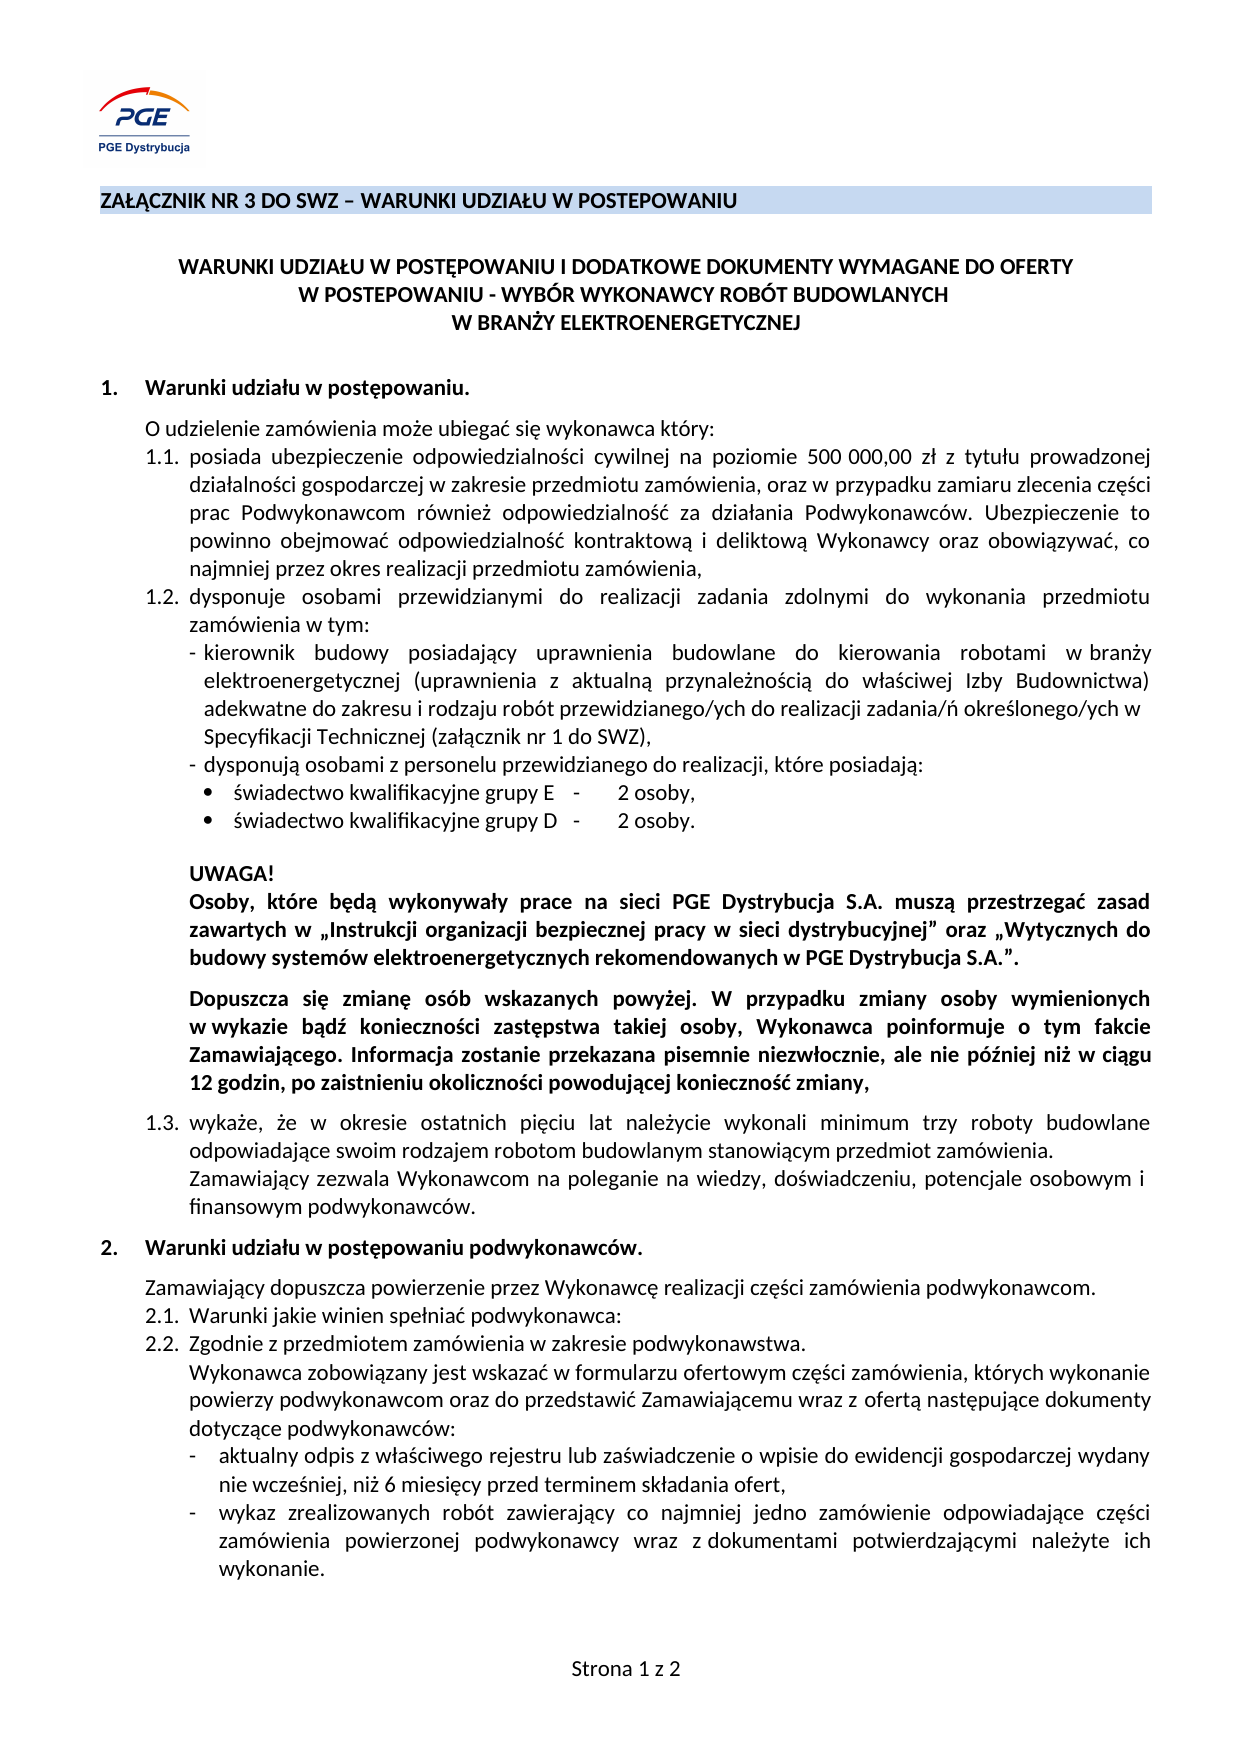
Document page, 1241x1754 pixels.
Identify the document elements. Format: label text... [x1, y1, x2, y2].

text Uwaga! [189, 859, 1004, 887]
text Osoby, które będą wykonywały prace na sieci PGE Dystrybucja S.A. muszą przestrzegać zasad zawartych w „Instrukcji organizacji bezpiecznej pracy w sieci dystrybucyjnej” oraz „Wytycznych do budowy systemów elektroenergetycznych rekomendowanych w PGE Dystrybucja S.A.”. [189, 887, 1152, 971]
list Warunki udziału w postępowaniu podwykonawców. [100, 1233, 1152, 1261]
text Wykonawca zobowiązany jest wskazać w formularzu ofertowym części zamówienia, których wykonanie powierzy podwykonawcom oraz do przedstawić Zamawiającemu wraz z ofertą następujące dokumenty dotyczące podwykonawców: [189, 1358, 1152, 1442]
text Zamawiający zezwala Wykonawcom na poleganie na wiedzy, doświadczeniu, potencjale osobowym i finansowym podwykonawców. [189, 1164, 1152, 1221]
list aktualny odpis z właściwego rejestru lub zaświadczenie o wpisie do ewidencji gospodarczej wydany nie wcześniej, niż 6 miesięcy przed terminem składania ofert, [189, 1442, 1152, 1498]
list posiada ubezpieczenie odpowiedzialności cywilnej na poziomie 500 000,00 zł z tytułu prowadzonej działalności gospodarczej w zakresie przedmiotu zamówienia, oraz w przypadku zamiaru zlecenia części prac Podwykonawcom również odpowiedzialność za działania Podwykonawców. Ubezpieczenie to powinno obejmować odpowiedzialność kontraktową i deliktową Wykonawcy oraz obowiązywać, co najmniej przez okres realizacji przedmiotu zamówienia, [145, 442, 1152, 582]
text WARUNKI UDZIAŁU W POSTĘPOWANIU I DODATKOWE DOKUMENTY WYMAGANE DO OFERTY W POSTEPOWANIU - WYBÓR WYKONAWCY ROBÓT BUDOWLANYCH W BRANŻY ELEKTROENERGETYCZNEJ [100, 252, 1152, 336]
text Zamawiający dopuszcza powierzenie przez Wykonawcę realizacji części zamówienia podwykonawcom. [145, 1273, 1152, 1302]
list wykaz zrealizowanych robót zawierający co najmniej jedno zamówienie odpowiadające części zamówienia powierzonej podwykonawcy wraz z dokumentami potwierdzającymi należyte ich wykonanie. [189, 1498, 1152, 1582]
list dysponuje osobami przewidzianymi do realizacji zadania zdolnymi do wykonania przedmiotu zamówienia w tym: [145, 582, 1152, 638]
list Warunki udziału w postępowaniu. [100, 373, 1152, 401]
text ZAŁĄCZNIK NR 3 DO SWZ – WARUNKI UDZIAŁU W POSTEPOWANIU [100, 186, 1152, 214]
list Warunki jakie winien spełniać podwykonawca: [145, 1302, 1152, 1329]
list dysponują osobami z personelu przewidzianego do realizacji, które posiadają: [189, 750, 1152, 778]
list kierownik budowy posiadający uprawnienia budowlane do kierowania robotami w branży elektroenergetycznej (uprawnienia z aktualną przynależnością do właściwej Izby Budownictwa) adekwatne do zakresu i rodzaju robót przewidzianego/ych do realizacji zadania/ń określonego/ych w Specyfikacji Technicznej (załącznik nr 1 do SWZ), [189, 638, 1152, 750]
list Zgodnie z przedmiotem zamówienia w zakresie podwykonawstwa. [145, 1329, 1152, 1358]
picture [82, 70, 207, 168]
text Dopuszcza się zmianę osób wskazanych powyżej. W przypadku zmiany osoby wymienionych w wykazie bądź konieczności zastępstwa takiej osoby, Wykonawca poinformuje o tym fakcie Zamawiającego. Informacja zostanie przekazana pisemnie niezwłocznie, ale nie później niż w ciągu 12 godzin, po zaistnieniu okoliczności powodującej konieczność zmiany, [189, 984, 1152, 1096]
text O udzielenie zamówienia może ubiegać się wykonawca który: [145, 414, 1152, 442]
list świadectwo kwalifikacyjne grupy D - 2 osoby. [204, 806, 1152, 834]
list wykaże, że w okresie ostatnich pięciu lat należycie wykonali minimum trzy roboty budowlane odpowiadające swoim rodzajem robotom budowlanym stanowiącym przedmiot zamówienia. [145, 1108, 1152, 1164]
list świadectwo kwalifikacyjne grupy E - 2 osoby, [204, 778, 1152, 806]
